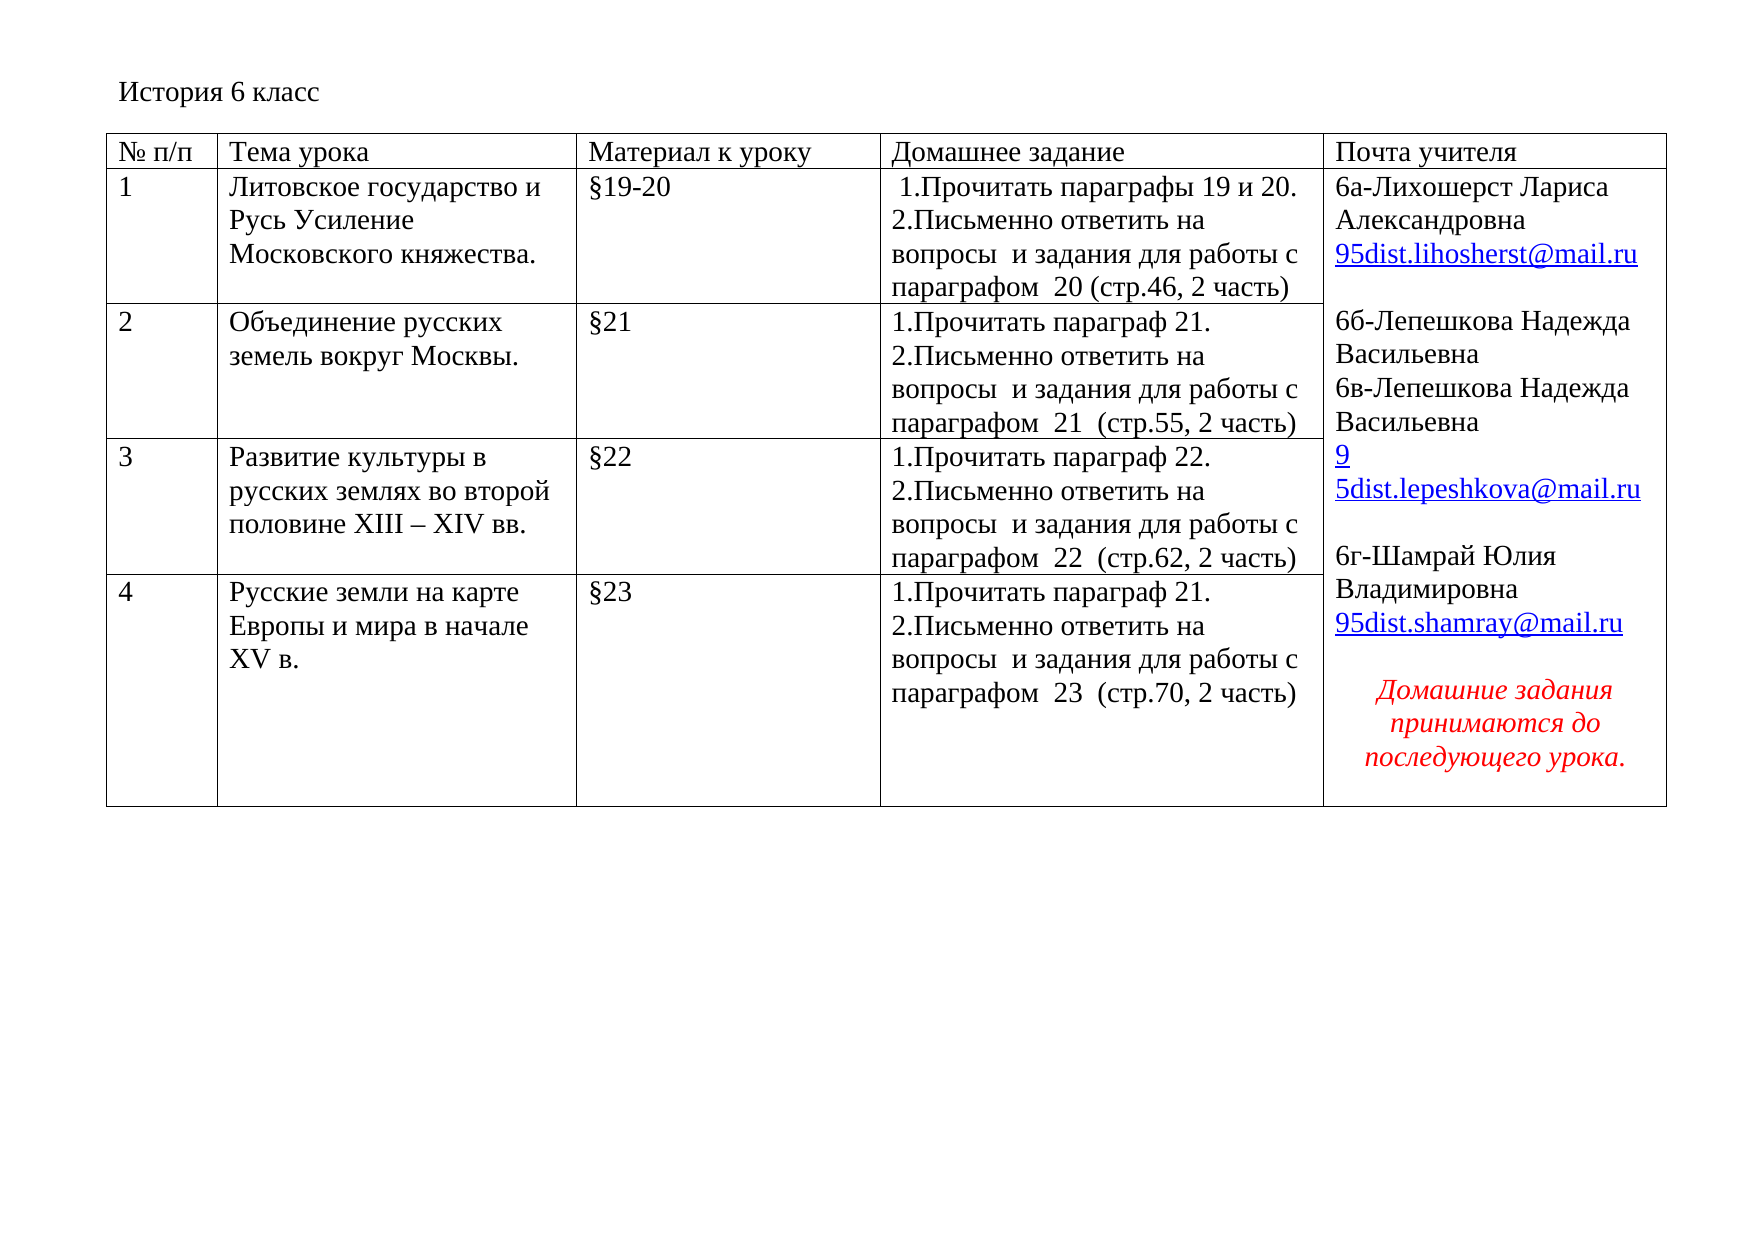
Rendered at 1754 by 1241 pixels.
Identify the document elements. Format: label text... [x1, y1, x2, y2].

table_cell 1.Прочитать параграфы 19 и 20. 2.Письменно ответить на вопросы и задания для работы с параграфом 20 (стр.46, 2 часть) [881, 169, 1323, 303]
table_cell §23 [577, 575, 880, 806]
table_cell 6а-Лихошерст Лариса Александровна 95dist.lihosherst@mail.ru 6б-Лепешкова Надежда Васильевна 6в-Лепешкова Надежда Васильевна 95dist.lepeshkova@mail.ru 6г-Шамрай Юлия Владимировна 95dist.shamray@mail.ru Домашние задания принимаются до последующего урока. [1324, 169, 1666, 806]
text История 6 класс [118, 74, 1636, 107]
table_header Домашнее задание [881, 134, 1323, 168]
table_header Материал к уроку [577, 134, 880, 168]
table_cell Развитие культуры в русских землях во второй половине XIII – XIV вв. [218, 439, 576, 573]
table_header № п/п [107, 134, 217, 168]
table_cell 4 [107, 575, 217, 806]
table_cell Русские земли на карте Европы и мира в начале XV в. [218, 575, 576, 806]
table_header Почта учителя [1324, 134, 1666, 168]
table_cell 1.Прочитать параграф 21. 2.Письменно ответить на вопросы и задания для работы с параграфом 23 (стр.70, 2 часть) [881, 575, 1323, 806]
table_cell §19-20 [577, 169, 880, 303]
table_cell §21 [577, 304, 880, 438]
table_cell Литовское государство и Русь Усиление Московского княжества. [218, 169, 576, 303]
table_cell Объединение русских земель вокруг Москвы. [218, 304, 576, 438]
table_cell 2 [107, 304, 217, 438]
table_cell 1.Прочитать параграф 21. 2.Письменно ответить на вопросы и задания для работы с параграфом 21 (стр.55, 2 часть) [881, 304, 1323, 438]
table_cell §22 [577, 439, 880, 573]
table_cell 3 [107, 439, 217, 573]
table_cell 1.Прочитать параграф 22. 2.Письменно ответить на вопросы и задания для работы с параграфом 22 (стр.62, 2 часть) [881, 439, 1323, 573]
table_cell 1 [107, 169, 217, 303]
table_header Тема урока [218, 134, 576, 168]
